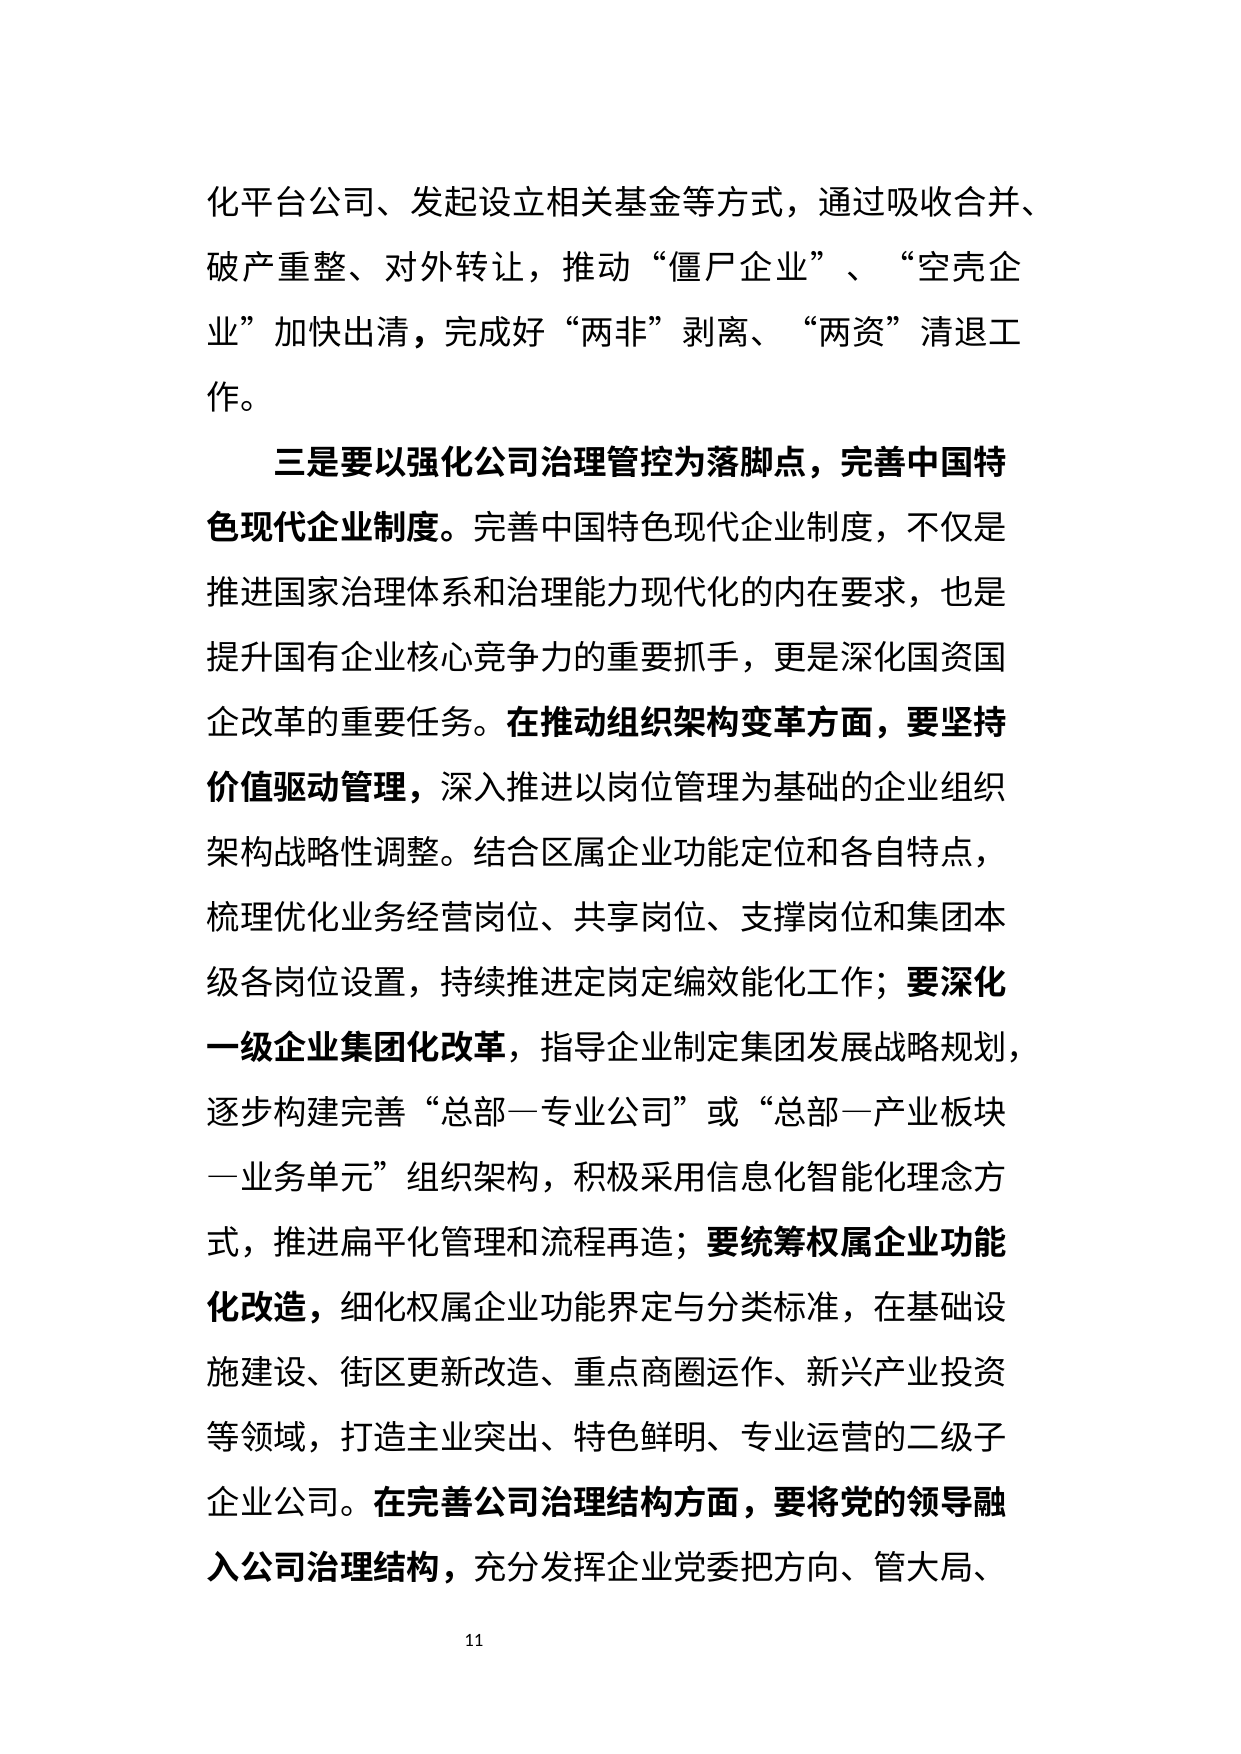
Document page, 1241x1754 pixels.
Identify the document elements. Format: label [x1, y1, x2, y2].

text [207, 428, 1022, 1598]
text [207, 168, 1022, 428]
